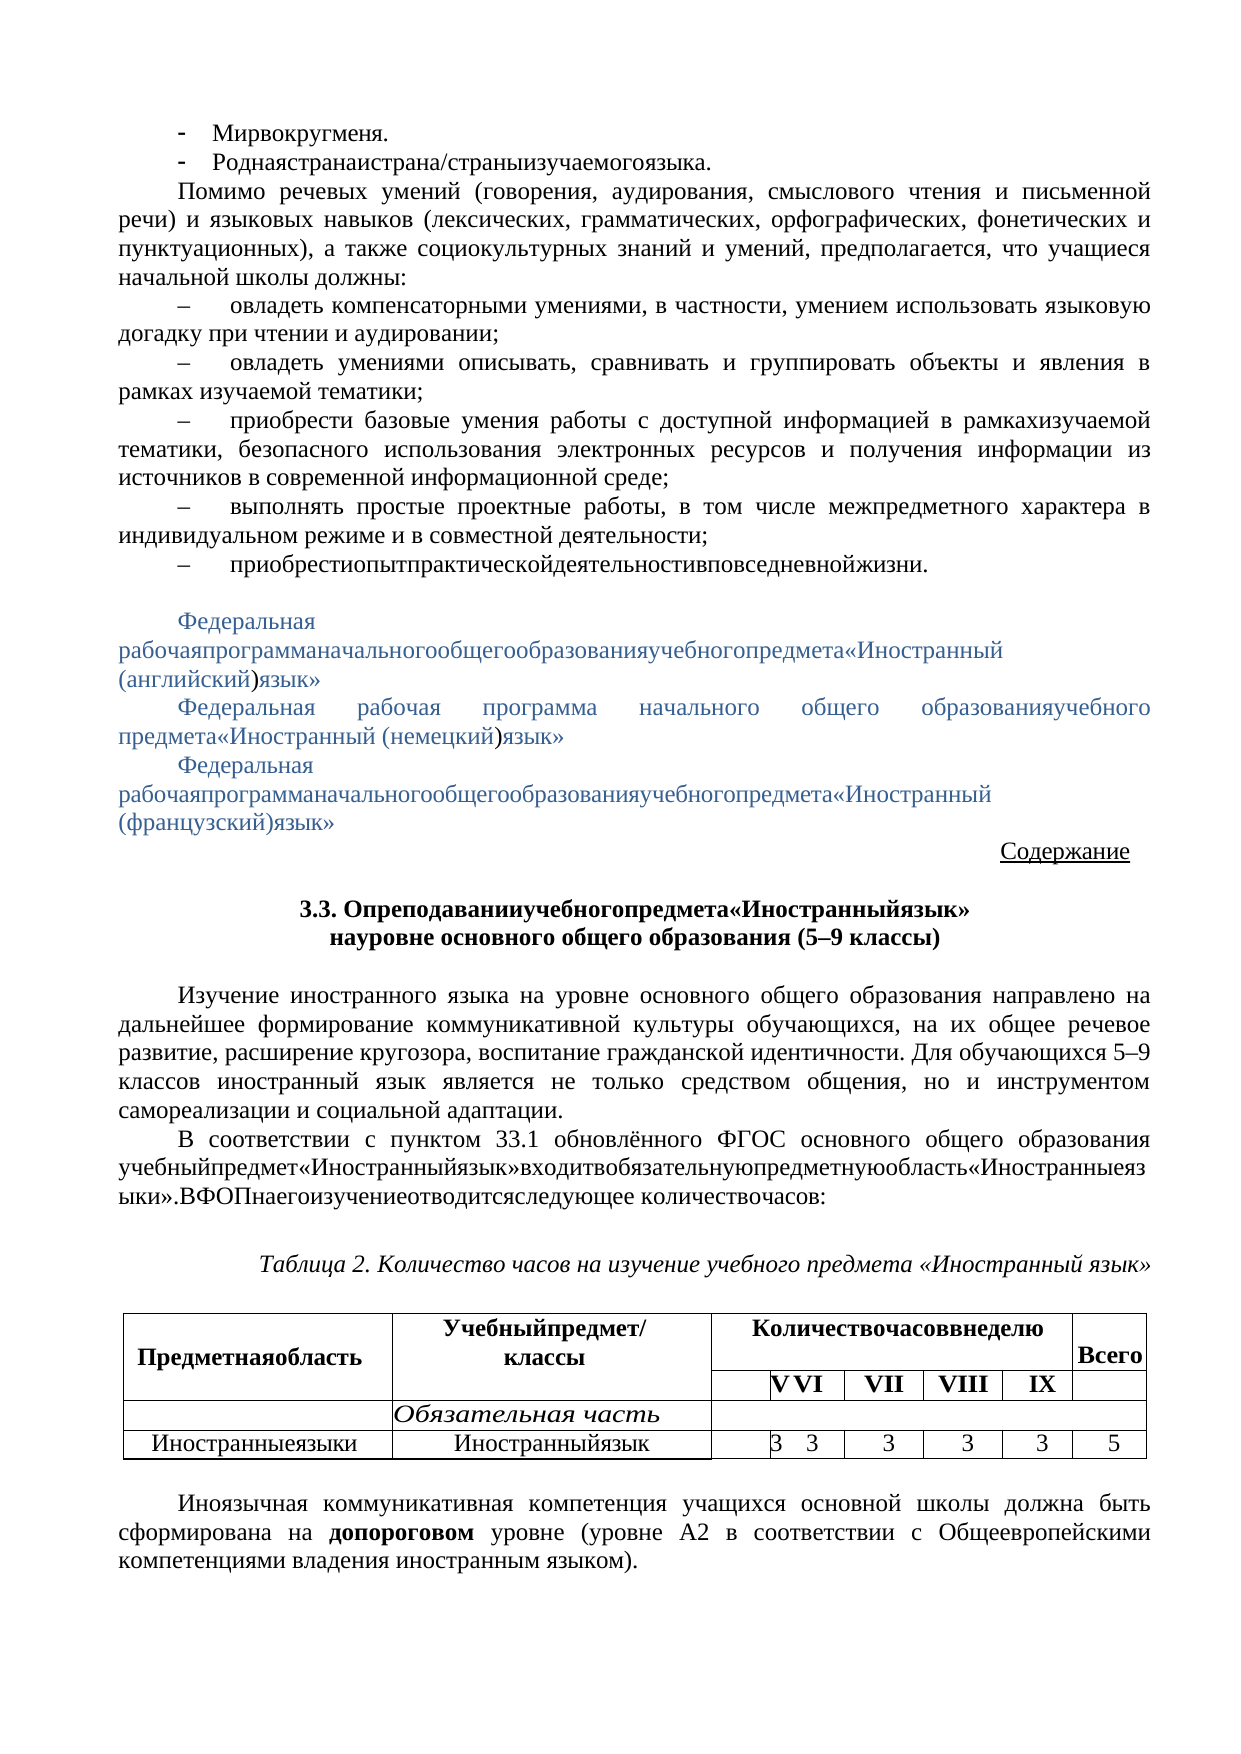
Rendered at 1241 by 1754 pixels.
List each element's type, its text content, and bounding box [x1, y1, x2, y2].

subtitle 3.3. Опреподаванииучебногопредмета«Иностранныйязык» [118, 894, 1152, 922]
text В соответствии с пунктом 33.1 обновлённого ФГОС основного общего образования учебныйпредмет«Иностранныйязык»входитвобязательнуюпредметнуюобласть«Иностранныеязыки».ВФОПнаегоизучениеотводитсяследующее количествочасов: [118, 1124, 1152, 1210]
text Иноязычная коммуникативная компетенция учащихся основной школы должна быть сформирована на допороговом уровне (уровне А2 в соответствии с Общеевропейскими компетенциями владения иностранным языком). [118, 1488, 1152, 1574]
table_cell VI [771, 1371, 844, 1400]
table_cell 3 [712, 1431, 770, 1458]
text Таблица 2. Количество часов на изучение учебного предмета «Иностранный язык» [118, 1249, 1152, 1278]
table_cell 3 [771, 1431, 844, 1458]
table_cell Обязательная часть [393, 1401, 711, 1429]
list выполнять простые проектные работы, в том числе межпредметного характера в индивидуальном режиме и в совместной деятельности; [118, 491, 1152, 549]
table_header Предметнаяобласть [124, 1314, 392, 1400]
text Помимо речевых умений (говорения, аудирования, смыслового чтения и письменной речи) и языковых навыков (лексических, грамматических, орфографических, фонетических и пунктуационных), а также социокультурных знаний и умений, предполагается, что учащиеся начальной школы должны: [118, 176, 1152, 291]
table_cell [712, 1401, 1146, 1429]
list Роднаястранаистрана/страныизучаемогоязыка. [118, 147, 1152, 176]
table_cell 5 [1073, 1431, 1146, 1458]
list Мирвокругменя. [118, 118, 1152, 147]
table_cell 3 [1003, 1431, 1072, 1458]
text Федеральная рабочаяпрограмманачальногообщегообразованияучебногопредмета«Иностранный (английский)язык» [118, 606, 1152, 692]
table_cell VII [845, 1371, 923, 1400]
text Изучение иностранного языка на уровне основного общего образования направлено на дальнейшее формирование коммуникативной культуры обучающихся, на их общее речевое развитие, расширение кругозора, воспитание гражданской идентичности. Для обучающихся 5‒9 классов иностранный язык является не только средством общения, но и инструментом самореализации и социальной адаптации. [118, 980, 1152, 1124]
list овладеть компенсаторными умениями, в частности, умением использовать языковую догадку при чтении и аудировании; [118, 291, 1152, 347]
list приобрестиопытпрактическойдеятельностивповседневнойжизни. [118, 549, 1152, 577]
subtitle науровне основного общего образования (5‒9 классы) [118, 922, 1152, 951]
table_header Количествочасоввнеделю [712, 1314, 1072, 1370]
table_cell V [712, 1371, 770, 1400]
table_cell 3 [845, 1431, 923, 1458]
list приобрести базовые умения работы с доступной информацией в рамкахизучаемой тематики, безопасного использования электронных ресурсов и получения информации из источников в современной информационной среде; [118, 405, 1152, 491]
table_cell Иностранныйязык [393, 1431, 711, 1458]
table_cell VIII [924, 1371, 1002, 1400]
list овладеть умениями описывать, сравнивать и группировать объекты и явления в рамках изучаемой тематики; [118, 347, 1152, 405]
text Содержание [118, 836, 1130, 865]
table_cell IX [1003, 1371, 1072, 1400]
table_cell [1073, 1371, 1146, 1400]
table_cell [124, 1401, 392, 1429]
text Федеральная рабочая программа начального общего образованияучебного предмета«Иностранный (немецкий)язык» [118, 692, 1152, 750]
table_cell 3 [924, 1431, 1002, 1458]
table_header Учебныйпредмет/ классы [393, 1314, 711, 1400]
table_cell Иностранныеязыки [124, 1431, 392, 1458]
text Федеральная рабочаяпрограмманачальногообщегообразованияучебногопредмета«Иностранный (французский)язык» [118, 750, 1152, 836]
table_header Всего [1073, 1314, 1146, 1370]
